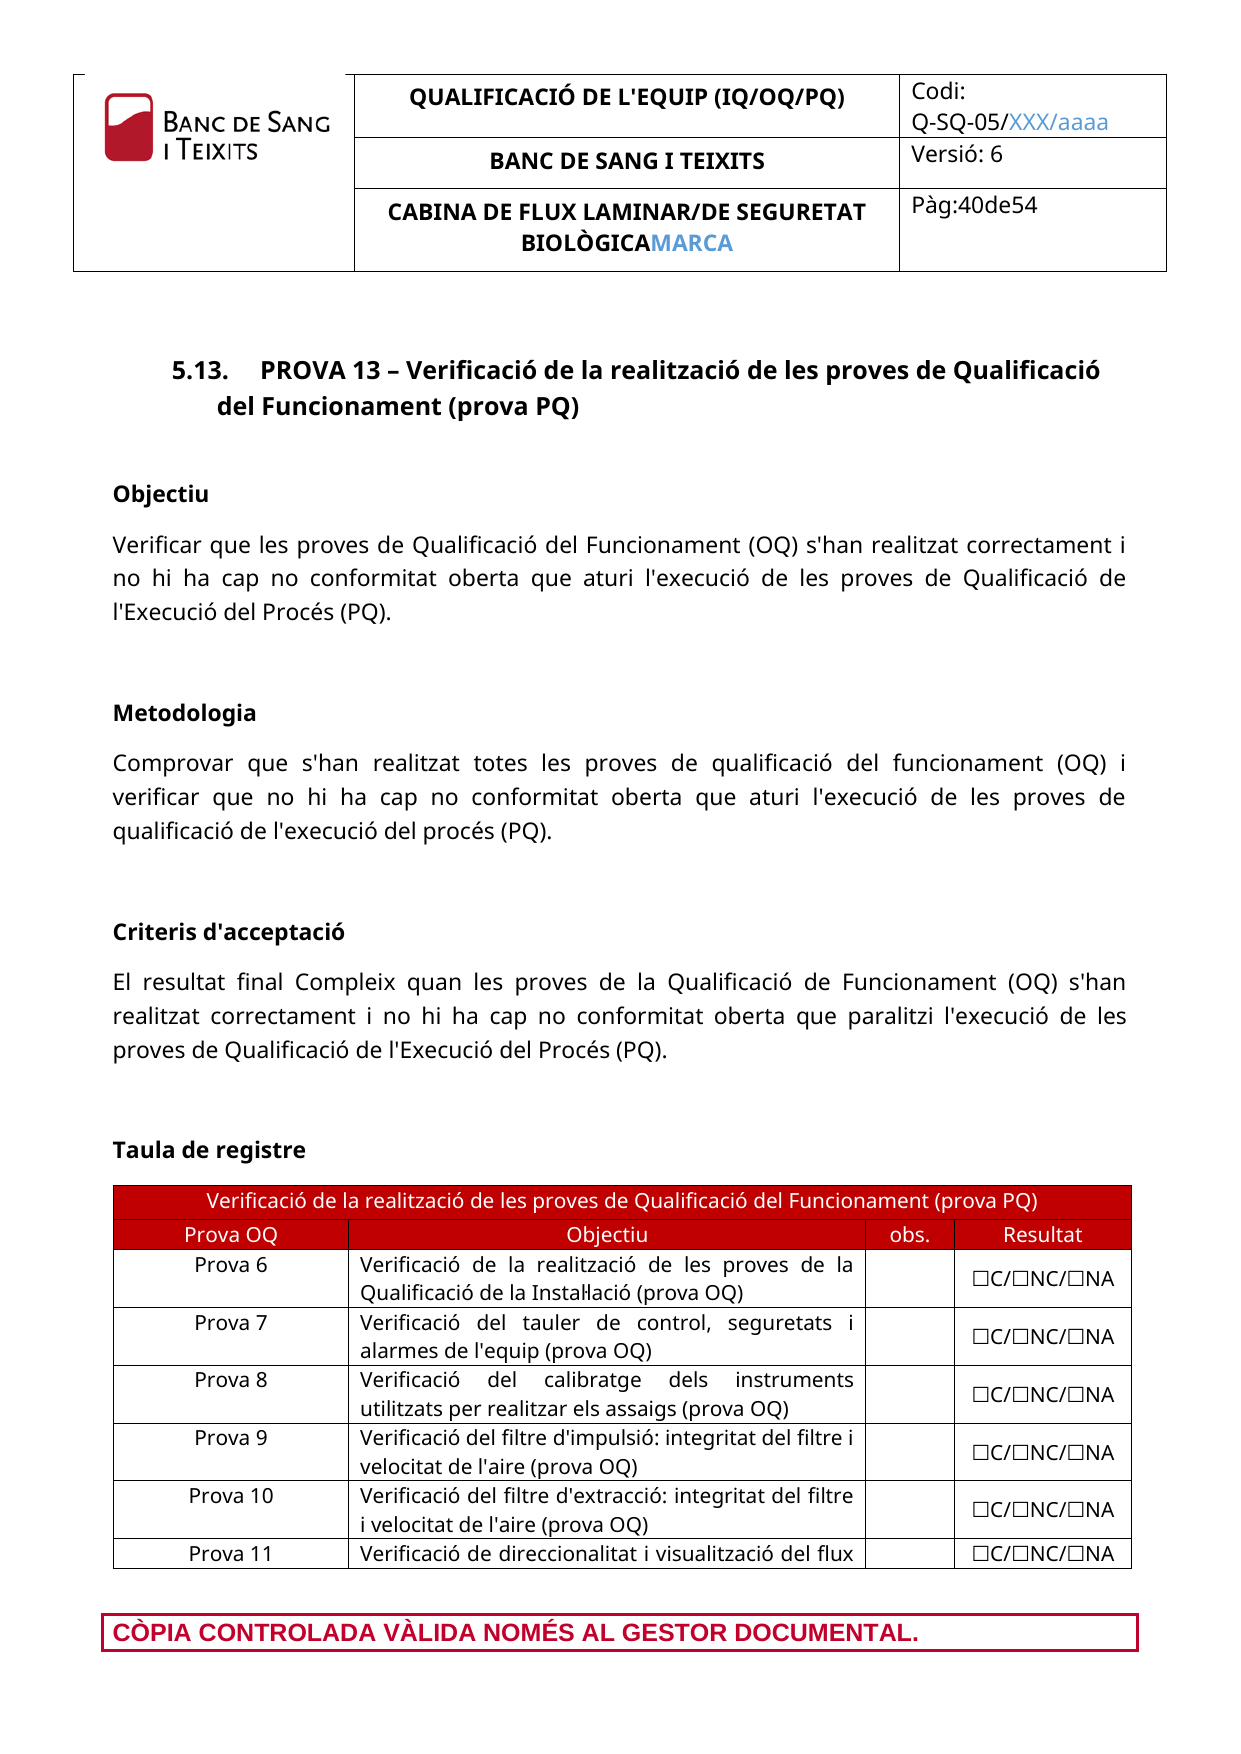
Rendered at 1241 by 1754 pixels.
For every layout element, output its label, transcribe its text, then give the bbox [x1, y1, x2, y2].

table_cell Prova OQ [114, 1220, 348, 1249]
table_cell C/NC/NA [955, 1366, 1131, 1422]
table_cell C/NC/NA [955, 1308, 1131, 1364]
table_cell C/NC/NA [955, 1539, 1131, 1568]
table_cell Verificació del calibratge dels instruments utilitzats per realitzar els assaigs (prova OQ) [349, 1366, 865, 1422]
text Verificar que les proves de Qualificació del Funcionament (OQ) s'han realitzat correctament i no hi ha cap no conformitat oberta que aturi l'execució de les proves de Qualificació de l'Execució del Procés (PQ). [112, 529, 1128, 627]
text El resultat final Compleix quan les proves de la Qualificació de Funcionament (OQ) s'han realitzat correctament i no hi ha cap no conformitat oberta que paralitzi l'execució de les proves de Qualificació de l'Execució del Procés (PQ). [112, 966, 1128, 1065]
table_cell Prova 10 [114, 1481, 348, 1538]
text Objectiu [112, 478, 1128, 509]
table_cell [866, 1539, 954, 1568]
text Metodologia [112, 697, 1128, 728]
table_cell Verificació del tauler de control, seguretats i alarmes de l'equip (prova OQ) [349, 1308, 865, 1364]
table_cell [866, 1481, 954, 1538]
text Taula de registre [112, 1134, 1128, 1166]
text Criteris d'acceptació [112, 916, 1128, 947]
picture [84, 74, 346, 178]
table_cell [866, 1250, 954, 1307]
table_cell Verificació de la realització de les proves de la Qualificació de la Instal·lació (prova OQ) [349, 1250, 865, 1307]
table_cell [866, 1308, 954, 1364]
table_cell Prova 7 [114, 1308, 348, 1364]
table_cell Prova 6 [114, 1250, 348, 1307]
text Comprovar que s'han realitzat totes les proves de qualificació del funcionament (OQ) i verificar que no hi ha cap no conformitat oberta que aturi l'execució de les proves de qualificació de l'execució del procés (PQ). [112, 747, 1128, 846]
table_cell Verificació del filtre d'impulsió: integritat del filtre i velocitat de l'aire (prova OQ) [349, 1424, 865, 1480]
table_cell [866, 1424, 954, 1480]
table_cell Prova 8 [114, 1366, 348, 1422]
table_cell Verificació del filtre d'extracció: integritat del filtre i velocitat de l'aire (prova OQ) [349, 1481, 865, 1538]
table_cell [866, 1366, 954, 1422]
table_cell Resultat [955, 1220, 1131, 1249]
subtitle PROVA 13 – Verificació de la realització de les proves de Qualificació del Funcionament (prova PQ) [172, 353, 1128, 423]
table_cell Verificació de direccionalitat i visualització del flux d'aire (prova OQ) [349, 1539, 865, 1568]
table_header Verificació de la realització de les proves de Qualificació del Funcionament (prova PQ) [114, 1186, 1131, 1219]
table_cell Prova 9 [114, 1424, 348, 1480]
table_cell Prova 11 [114, 1539, 348, 1568]
table_cell C/NC/NA [955, 1424, 1131, 1480]
table_cell C/NC/NA [955, 1250, 1131, 1307]
table_cell Objectiu [349, 1220, 865, 1249]
table_cell obs. [866, 1220, 954, 1249]
table_cell C/NC/NA [955, 1481, 1131, 1538]
